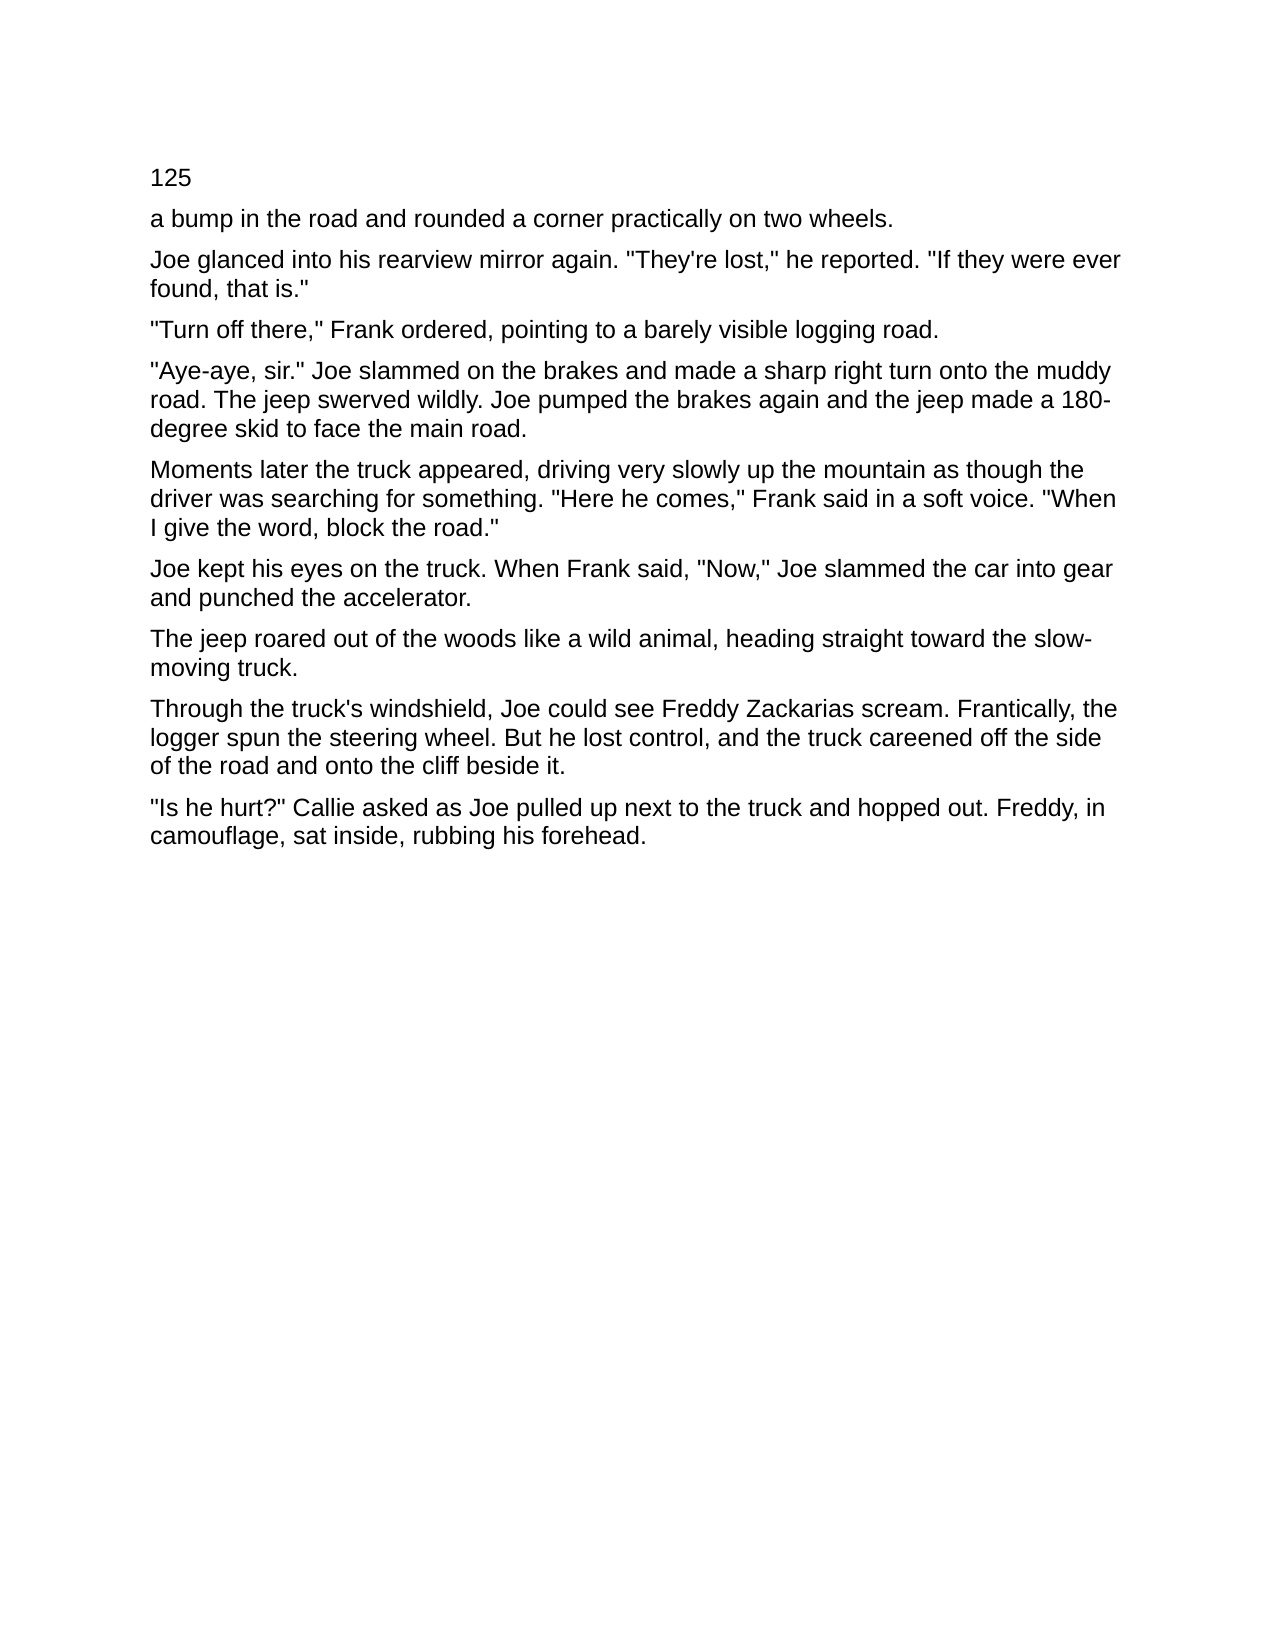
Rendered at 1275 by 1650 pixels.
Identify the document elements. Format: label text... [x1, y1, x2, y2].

text Through the truck's windshield, Joe could see Freddy Zackarias scream. Frantically, the logger spun the steering wheel. But he lost control, and the truck careened off the side of the road and onto the cliff beside it. [150, 694, 1125, 780]
text Moments later the truck appeared, driving very slowly up the mountain as though the driver was searching for something. "Here he comes," Frank said in a soft voice. "When I give the word, block the road." [150, 455, 1125, 541]
text "Is he hurt?" Callie asked as Joe pulled up next to the truck and hopped out. Freddy, in camouflage, sat inside, rubbing his forehead. [150, 792, 1125, 850]
text a bump in the road and rounded a corner practically on two wheels. [150, 204, 1125, 232]
text 125 [150, 162, 1125, 191]
text Joe kept his eyes on the truck. When Frank said, "Now," Joe slammed the car into gear and punched the accelerator. [150, 554, 1125, 611]
text "Aye-aye, sir." Joe slammed on the brakes and made a sharp right turn onto the muddy road. The jeep swerved wildly. Joe pumped the brakes again and the jeep made a 180-degree skid to face the main road. [150, 356, 1125, 442]
text Joe glanced into his rearview mirror again. "They're lost," he reported. "If they were ever found, that is." [150, 245, 1125, 302]
text "Turn off there," Frank ordered, pointing to a barely visible logging road. [150, 315, 1125, 344]
text The jeep roared out of the woods like a wild animal, heading straight toward the slow-moving truck. [150, 624, 1125, 681]
